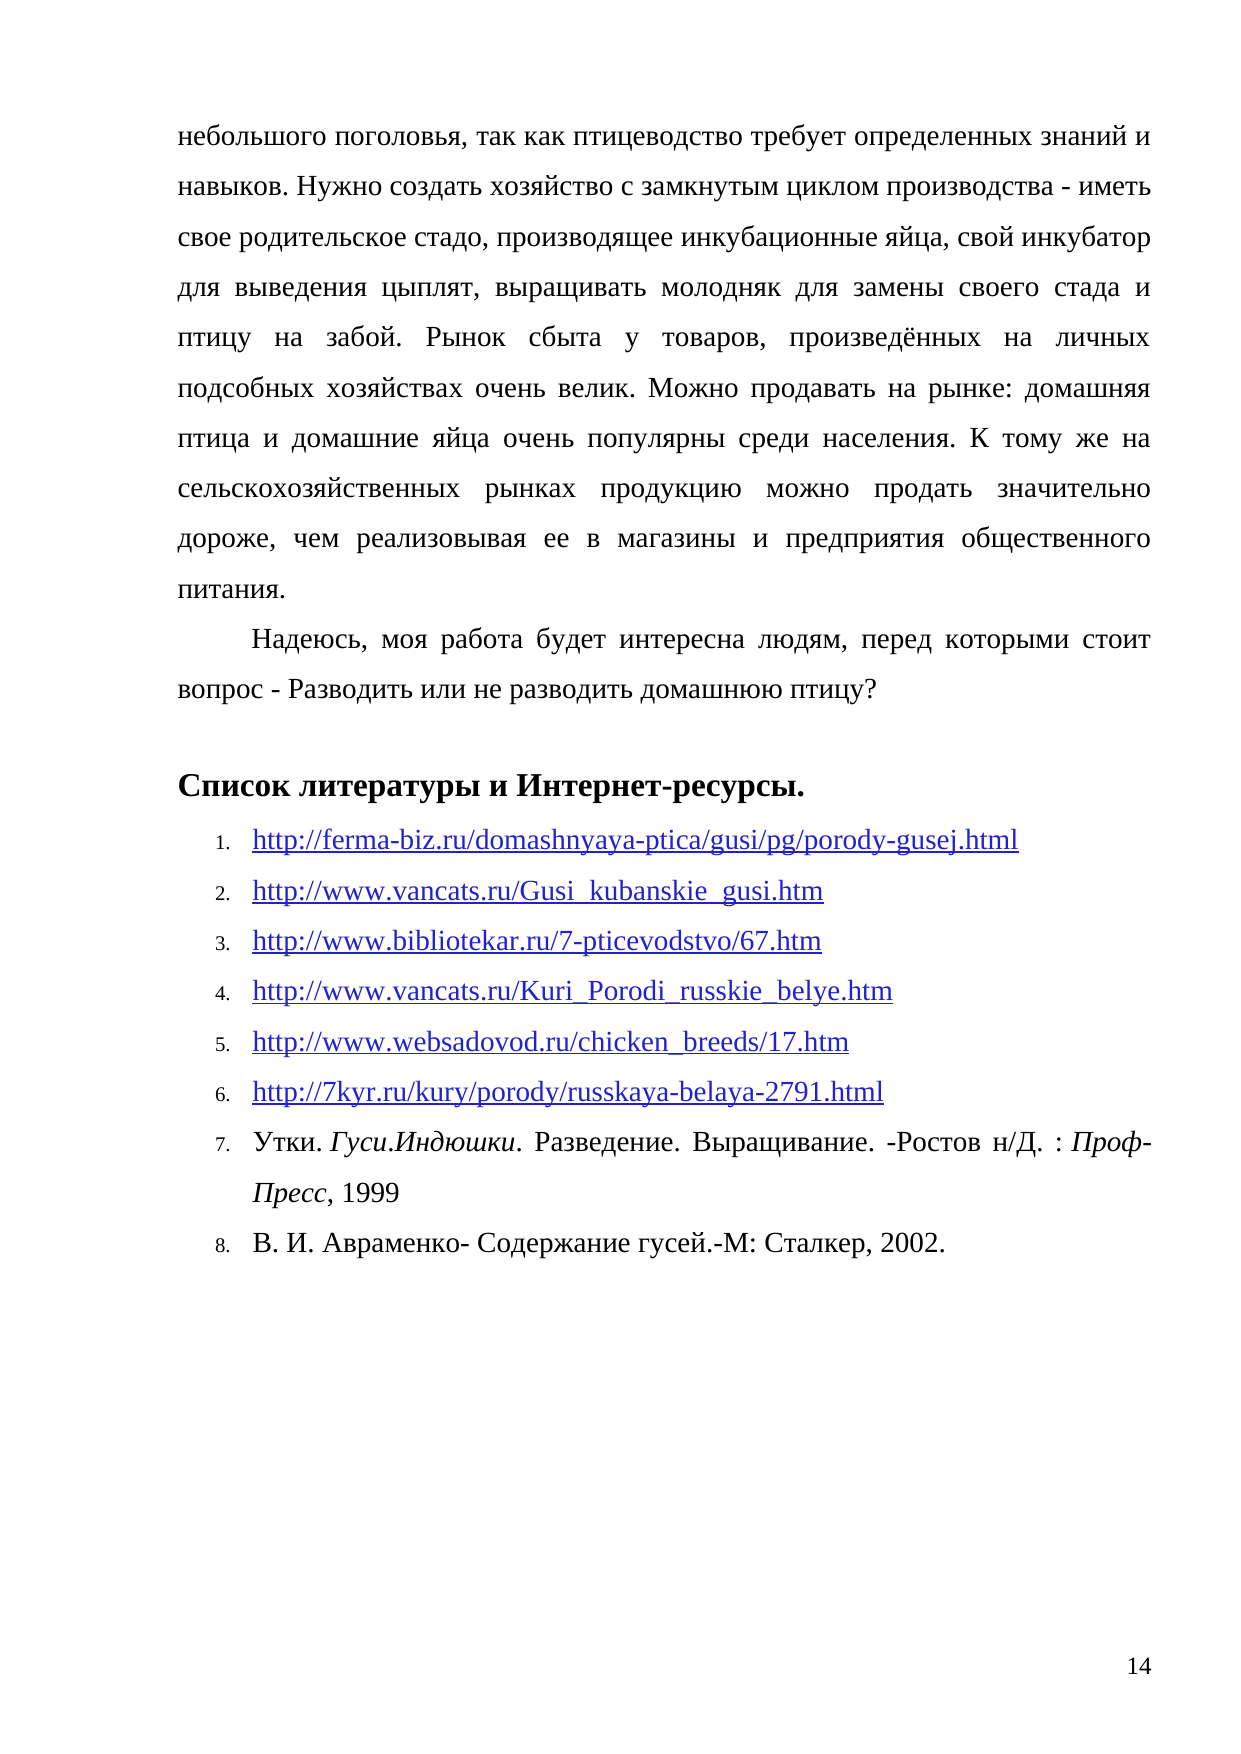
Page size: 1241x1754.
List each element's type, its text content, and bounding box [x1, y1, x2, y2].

list http://www.vancats.ru/Kuri_Porodi_russkie_belye.htm [215, 973, 1152, 1007]
list Утки. Гуси.Индюшки. Разведение. Выращивание. -Ростов н/Д. : Проф-Пресс, 1999 [215, 1124, 1152, 1208]
list http://www.vancats.ru/Gusi_kubanskie_gusi.htm [215, 873, 1152, 906]
text Надеюсь, моя работа будет интересна людям, перед которыми стоит вопрос - Разводить или не разводить домашнюю птицу? [177, 621, 1152, 705]
text Список литературы и Интернет-ресурсы. [177, 765, 1152, 803]
list http://7kyr.ru/kury/porody/russkaya-belaya-2791.html [215, 1074, 1152, 1108]
list http://www.websadovod.ru/chicken_breeds/17.htm [215, 1024, 1152, 1057]
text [177, 118, 1152, 604]
list http://www.bibliotekar.ru/7-pticevodstvo/67.htm [215, 923, 1152, 957]
list http://ferma-biz.ru/domashnyaya-ptica/gusi/pg/porody-gusej.html [215, 822, 1152, 856]
list В. И. Авраменко- Содержание гусей.-М: Сталкер, 2002. [215, 1225, 1152, 1258]
